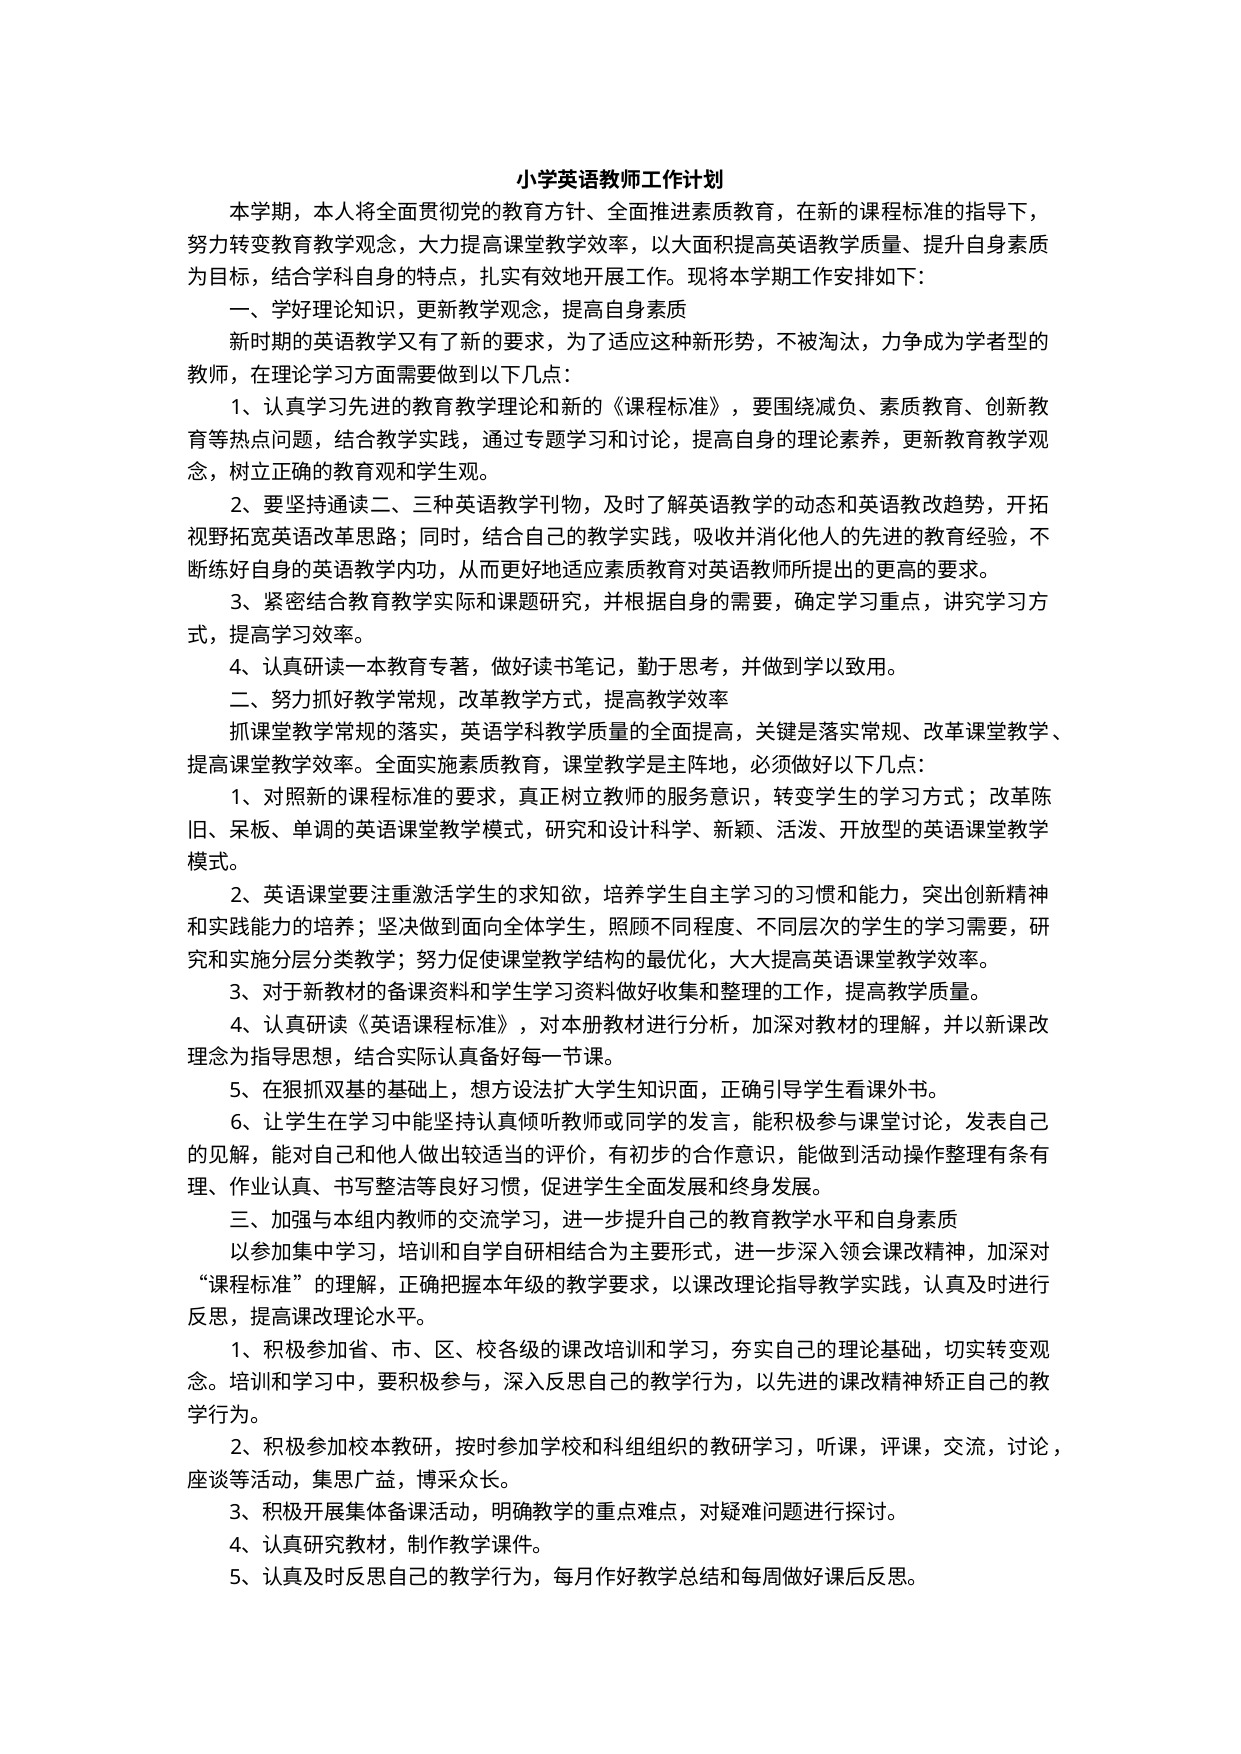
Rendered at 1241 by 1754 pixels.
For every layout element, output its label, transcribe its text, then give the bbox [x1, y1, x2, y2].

text 一、学好理论知识，更新教学观念，提高自身素质 [187, 292, 1053, 324]
text 抓课堂教学常规的落实，英语学科教学质量的全面提高，关键是落实常规、改革课堂教学、提高课堂教学效率。全面实施素质教育，课堂教学是主阵地，必须做好以下几点： [187, 714, 1053, 779]
text 3、紧密结合教育教学实际和课题研究，并根据自身的需要，确定学习重点，讲究学习方式，提高学习效率。 [187, 584, 1053, 649]
text 新时期的英语教学又有了新的要求，为了适应这种新形势，不被淘汰，力争成为学者型的教师，在理论学习方面需要做到以下几点： [187, 324, 1053, 389]
text 3、对于新教材的备课资料和学生学习资料做好收集和整理的工作，提高教学质量。 [187, 974, 1053, 1007]
text 2、英语课堂要注重激活学生的求知欲，培养学生自主学习的习惯和能力，突出创新精神和实践能力的培养；坚决做到面向全体学生，照顾不同程度、不同层次的学生的学习需要，研究和实施分层分类教学；努力促使课堂教学结构的最优化，大大提高英语课堂教学效率。 [187, 877, 1053, 974]
text 4、认真研读一本教育专著，做好读书笔记，勤于思考，并做到学以致用。 [187, 649, 1053, 682]
text 1、认真学习先进的教育教学理论和新的《课程标准》，要围绕减负、素质教育、创新教育等热点问题，结合教学实践，通过专题学习和讨论，提高自身的理论素养，更新教育教学观念，树立正确的教育观和学生观。 [187, 389, 1053, 487]
text 二、努力抓好教学常规，改革教学方式，提高教学效率 [187, 682, 1053, 714]
text 2、积极参加校本教研，按时参加学校和科组组织的教研学习，听课，评课，交流，讨论，座谈等活动，集思广益，博采众长。 [187, 1429, 1053, 1494]
text 5、在狠抓双基的基础上，想方设法扩大学生知识面，正确引导学生看课外书。 [187, 1072, 1053, 1104]
text 三、加强与本组内教师的交流学习，进一步提升自己的教育教学水平和自身素质 [187, 1202, 1053, 1234]
text 1、积极参加省、市、区、校各级的课改培训和学习，夯实自己的理论基础，切实转变观念。培训和学习中，要积极参与，深入反思自己的教学行为，以先进的课改精神矫正自己的教学行为。 [187, 1332, 1053, 1429]
text 本学期，本人将全面贯彻党的教育方针、全面推进素质教育，在新的课程标准的指导下，努力转变教育教学观念，大力提高课堂教学效率，以大面积提高英语教学质量、提升自身素质为目标，结合学科自身的特点，扎实有效地开展工作。现将本学期工作安排如下： [187, 194, 1053, 292]
text 以参加集中学习，培训和自学自研相结合为主要形式，进一步深入领会课改精神，加深对“课程标准”的理解，正确把握本年级的教学要求，以课改理论指导教学实践，认真及时进行反思，提高课改理论水平。 [187, 1234, 1053, 1332]
text 1、对照新的课程标准的要求，真正树立教师的服务意识，转变学生的学习方式；改革陈旧、呆板、单调的英语课堂教学模式，研究和设计科学、新颖、活泼、开放型的英语课堂教学模式。 [187, 779, 1053, 877]
text 4、认真研读《英语课程标准》，对本册教材进行分析，加深对教材的理解，并以新课改理念为指导思想，结合实际认真备好每一节课。 [187, 1007, 1053, 1072]
text 6、让学生在学习中能坚持认真倾听教师或同学的发言，能积极参与课堂讨论，发表自己的见解，能对自己和他人做出较适当的评价，有初步的合作意识，能做到活动操作整理有条有理、作业认真、书写整洁等良好习惯，促进学生全面发展和终身发展。 [187, 1104, 1053, 1202]
text 小学英语教师工作计划 [187, 162, 1053, 194]
text 4、认真研究教材，制作教学课件。 [187, 1527, 1053, 1559]
text 2、要坚持通读二、三种英语教学刊物，及时了解英语教学的动态和英语教改趋势，开拓视野拓宽英语改革思路；同时，结合自己的教学实践，吸收并消化他人的先进的教育经验，不断练好自身的英语教学内功，从而更好地适应素质教育对英语教师所提出的更高的要求。 [187, 487, 1053, 584]
text 5、认真及时反思自己的教学行为，每月作好教学总结和每周做好课后反思。 [187, 1559, 1053, 1592]
text 3、积极开展集体备课活动，明确教学的重点难点，对疑难问题进行探讨。 [187, 1494, 1053, 1527]
